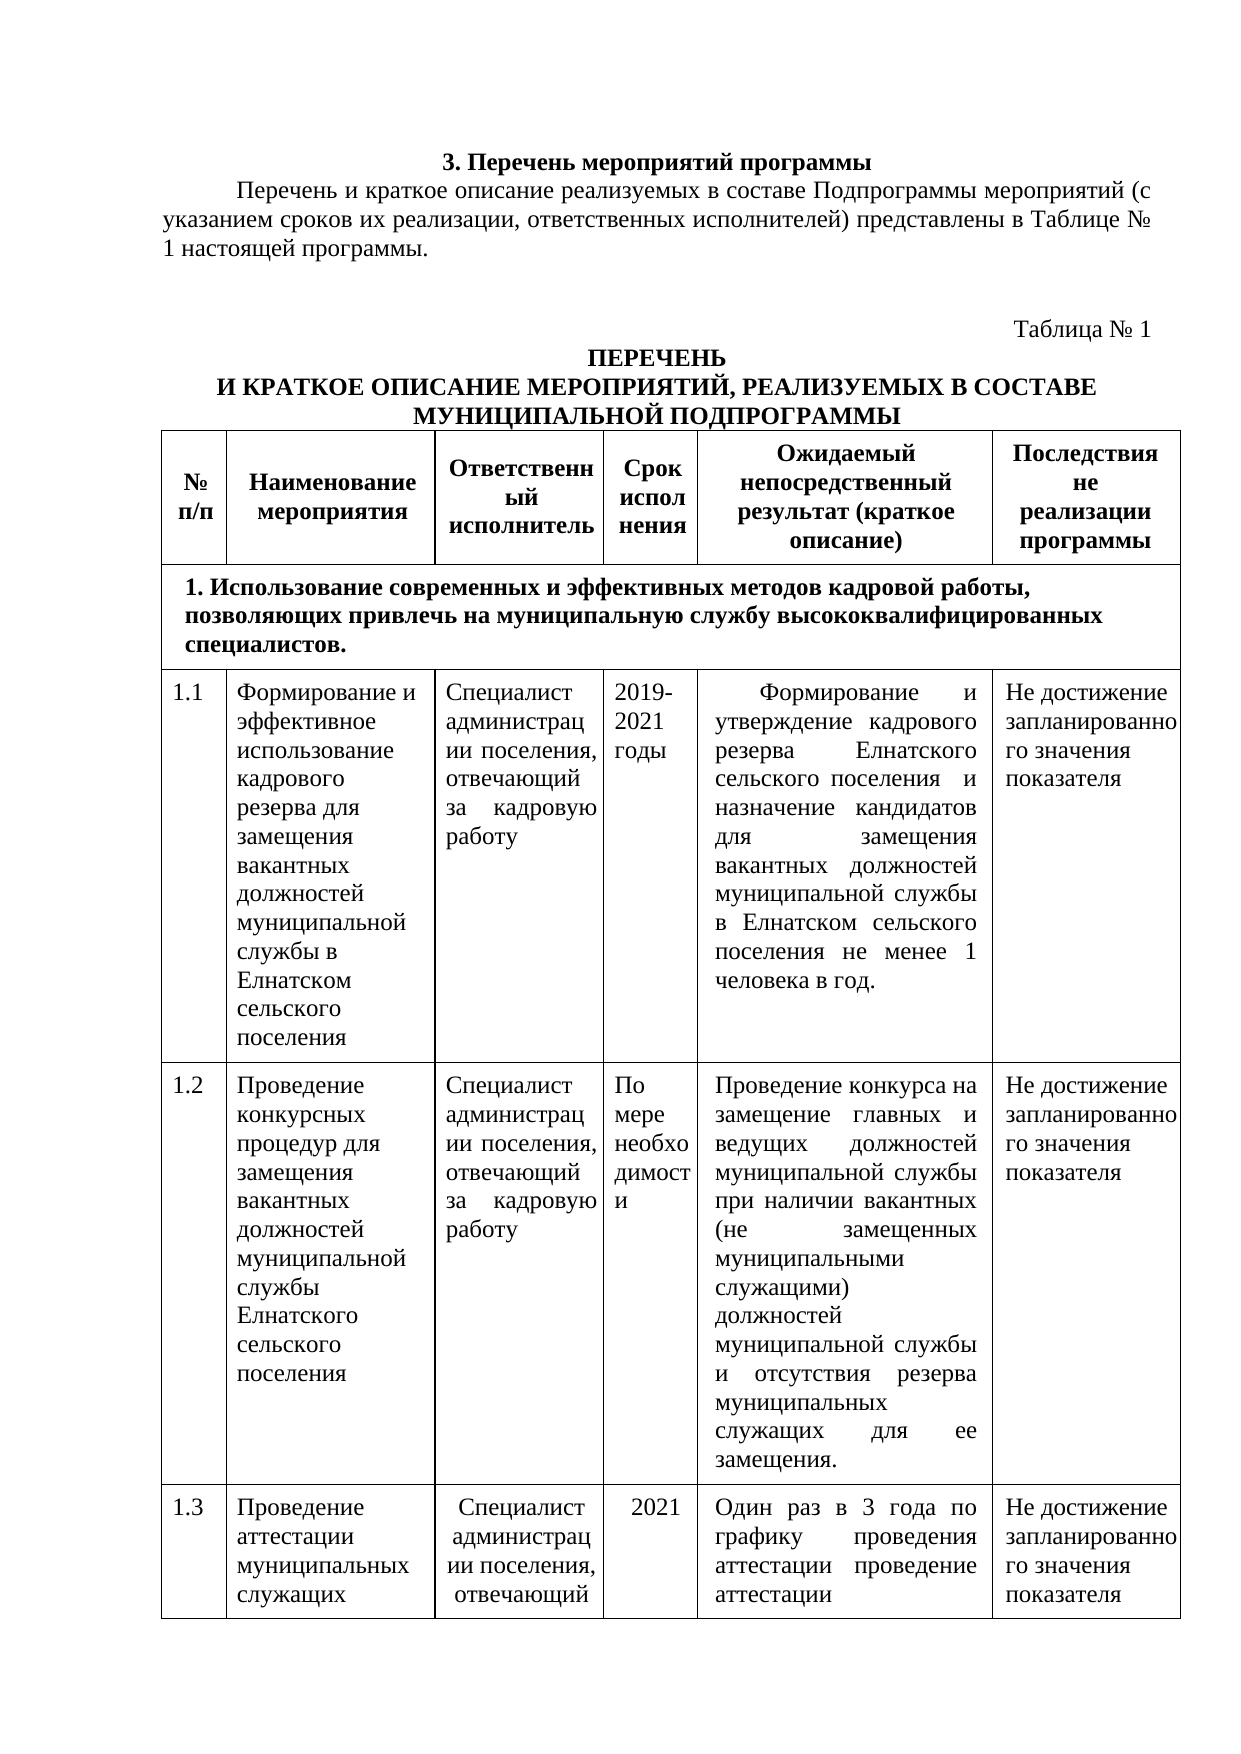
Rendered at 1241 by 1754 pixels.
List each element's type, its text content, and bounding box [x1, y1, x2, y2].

table_cell 2021 [604, 1485, 697, 1618]
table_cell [698, 1485, 992, 1618]
text Перечень и краткое описание реализуемых в составе Подпрограммы мероприятий (с указанием сроков их реализации, ответственных исполнителей) представлены в Таблице № 1 настоящей программы. [162, 176, 1152, 262]
table_header № п/п [162, 431, 226, 564]
table_cell 1. Использование современных и эффективных методов кадровой работы, позволяющих привлечь на муниципальную службу высококвалифицированных специалистов. [162, 565, 1180, 668]
text 3. Перечень мероприятий программы [162, 147, 1152, 176]
table_cell Проведение конкурсных процедур для замещения вакантных должностей муниципальной службы Елнатского сельского поселения [227, 1063, 434, 1484]
text И КРАТКОЕ ОПИСАНИЕ МЕРОПРИЯТИЙ, РЕАЛИЗУЕМЫХ В СОСТАВЕ [162, 372, 1152, 401]
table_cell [993, 1485, 1180, 1618]
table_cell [436, 1485, 603, 1618]
table_header Ответственный исполнитель [436, 431, 603, 564]
table_cell Проведение конкурса на замещение главных и ведущих должностей муниципальной службы при наличии вакантных (не замещенных муниципальными служащими) должностей муниципальной службы и отсутствия резерва муниципальных служащих для ее замещения. [698, 1063, 992, 1484]
table_header Ожидаемый непосредственный результат (краткое описание) [698, 431, 992, 564]
table_cell Специалист администрации поселения, отвечающий за кадровую работу [436, 670, 603, 1062]
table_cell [227, 1485, 434, 1618]
text МУНИЦИПАЛЬНОЙ ПОДПРОГРАММЫ [162, 401, 1152, 429]
table_cell 1.3 [162, 1485, 226, 1618]
table_header Срок исполнения [604, 431, 697, 564]
table_cell 1.1 [162, 670, 226, 1062]
table_cell Формирование и эффективное использование кадрового резерва для замещения вакантных должностей муниципальной службы в Елнатском сельского поселения [227, 670, 434, 1062]
table_cell Формирование и утверждение кадрового резерва Елнатского сельского поселения и назначение кандидатов для замещения вакантных должностей муниципальной службы в Елнатском сельского поселения не менее 1 человека в год. [698, 670, 992, 1062]
table_header Наименование мероприятия [227, 431, 434, 564]
table_cell 2019-2021 годы [604, 670, 697, 1062]
table_cell Специалист администрации поселения, отвечающий за кадровую работу [436, 1063, 603, 1484]
table_cell Не достижение запланированного значения показателя [993, 1063, 1180, 1484]
table_header Последствия не реализации программы [993, 431, 1180, 564]
table_cell По мере необходимости [604, 1063, 697, 1484]
table_cell 1.2 [162, 1063, 226, 1484]
table_cell Не достижение запланированного значения показателя [993, 670, 1180, 1062]
text Таблица № 1 [162, 314, 1152, 343]
text ПЕРЕЧЕНЬ [162, 343, 1152, 372]
